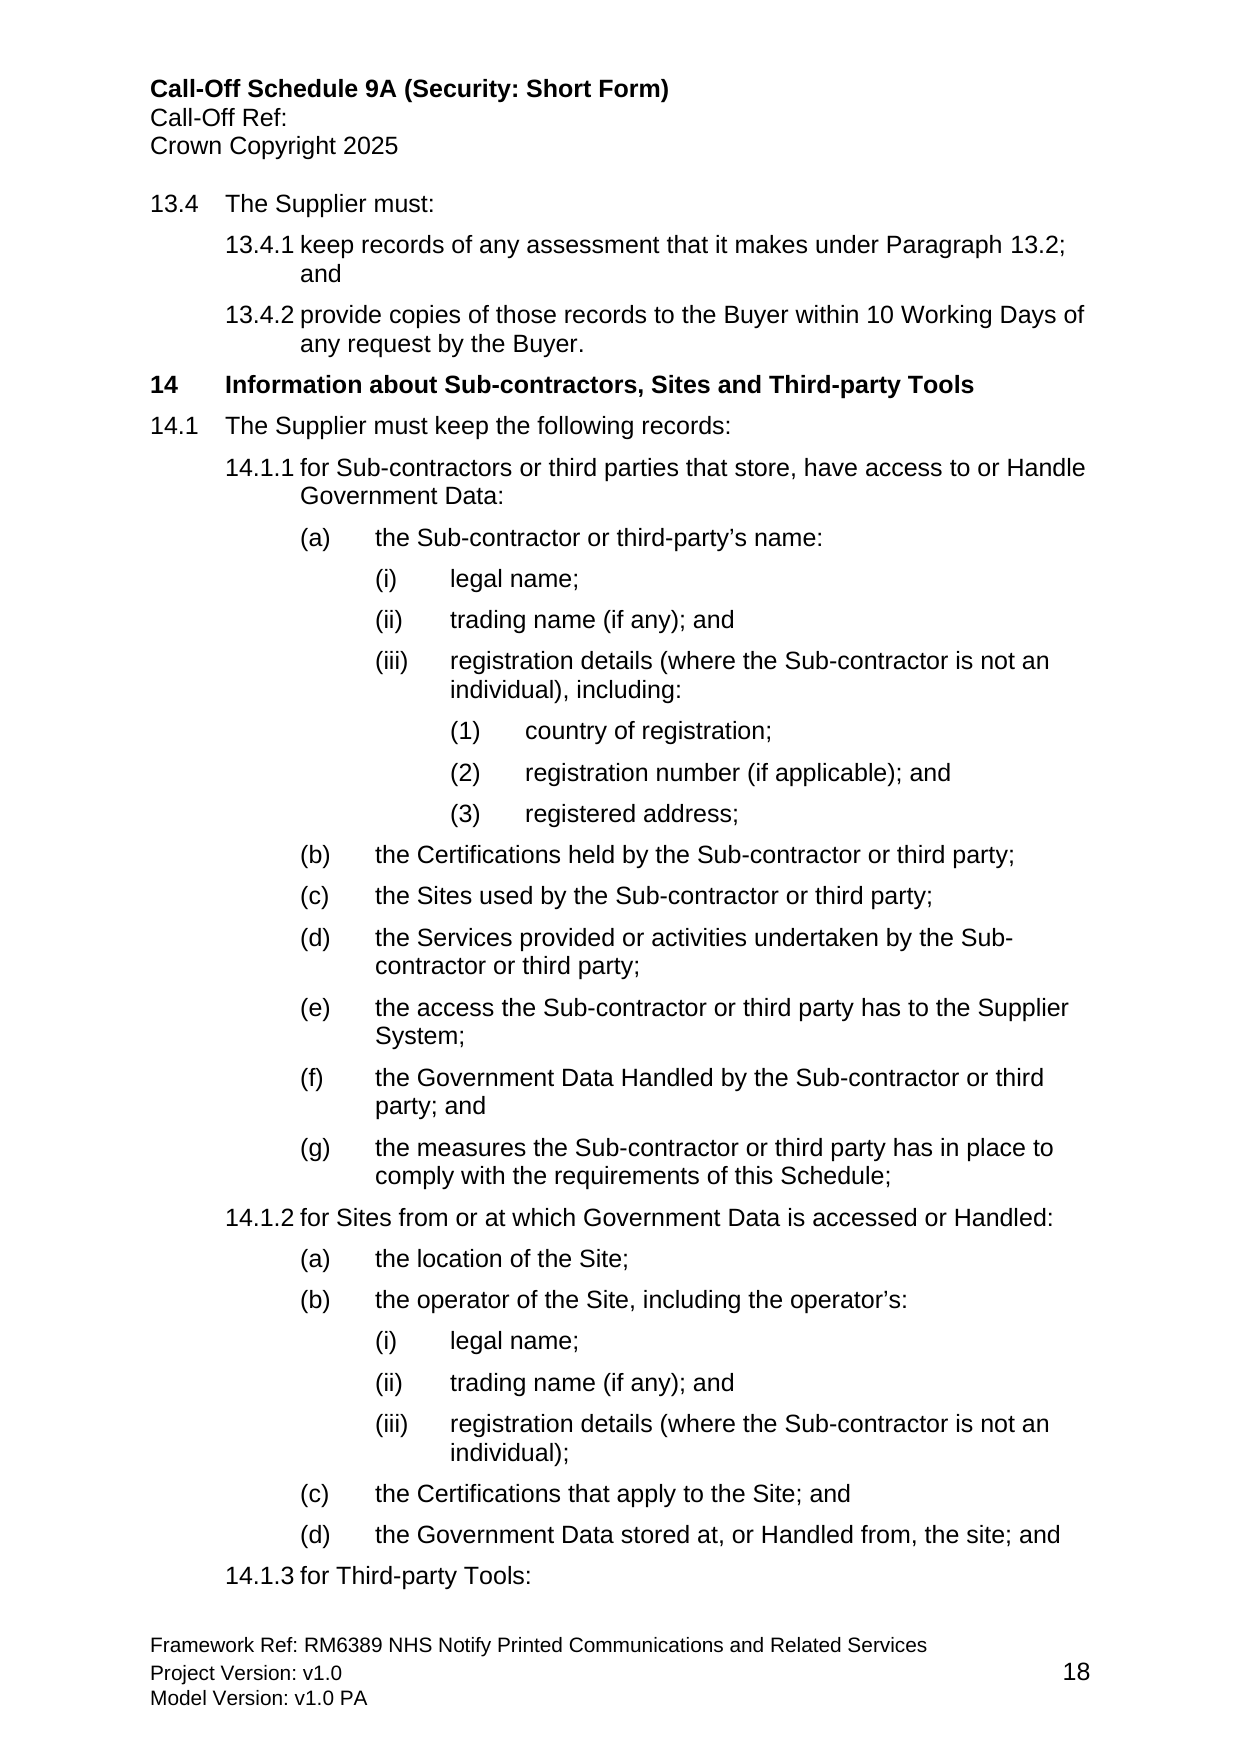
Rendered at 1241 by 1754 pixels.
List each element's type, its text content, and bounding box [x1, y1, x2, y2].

subtitle legal name; [375, 564, 1090, 593]
subtitle trading name (if any); and [375, 1368, 1090, 1396]
subtitle The Supplier must: [150, 189, 1090, 218]
subtitle the Government Data stored at, or Handled from, the site; and [300, 1520, 1090, 1549]
subtitle registration details (where the Sub-contractor is not an individual); [375, 1409, 1090, 1466]
subtitle provide copies of those records to the Buyer within 10 Working Days of any request by the Buyer. [225, 300, 1090, 358]
subtitle The Supplier must keep the following records: [150, 411, 1090, 440]
subtitle registered address; [450, 799, 1090, 828]
subtitle legal name; [375, 1326, 1090, 1355]
subtitle the Services provided or activities undertaken by the Sub-contractor or third party; [300, 923, 1090, 980]
subtitle country of registration; [450, 716, 1090, 745]
subtitle trading name (if any); and [375, 605, 1090, 634]
subtitle for Third-party Tools: [225, 1561, 1090, 1590]
subtitle Information about Sub-contractors, Sites and Third-party Tools [150, 370, 1090, 399]
subtitle the Certifications that apply to the Site; and [300, 1479, 1090, 1508]
subtitle the Sub-contractor or third-party’s name: [300, 523, 1090, 551]
subtitle for Sites from or at which Government Data is accessed or Handled: [225, 1203, 1090, 1231]
subtitle the measures the Sub-contractor or third party has in place to comply with the requirements of this Schedule; [300, 1133, 1090, 1190]
subtitle the Certifications held by the Sub-contractor or third party; [300, 840, 1090, 869]
subtitle keep records of any assessment that it makes under Paragraph ‎13.2; and [225, 230, 1090, 288]
subtitle the Government Data Handled by the Sub-contractor or third party; and [300, 1063, 1090, 1120]
subtitle the access the Sub-contractor or third party has to the Supplier System; [300, 993, 1090, 1050]
subtitle the Sites used by the Sub-contractor or third party; [300, 881, 1090, 910]
subtitle registration details (where the Sub-contractor is not an individual), including: [375, 646, 1090, 704]
subtitle the operator of the Site, including the operator’s: [300, 1285, 1090, 1314]
subtitle the location of the Site; [300, 1244, 1090, 1273]
subtitle registration number (if applicable); and [450, 758, 1090, 786]
subtitle for Sub-contractors or third parties that store, have access to or Handle Government Data: [225, 453, 1090, 510]
